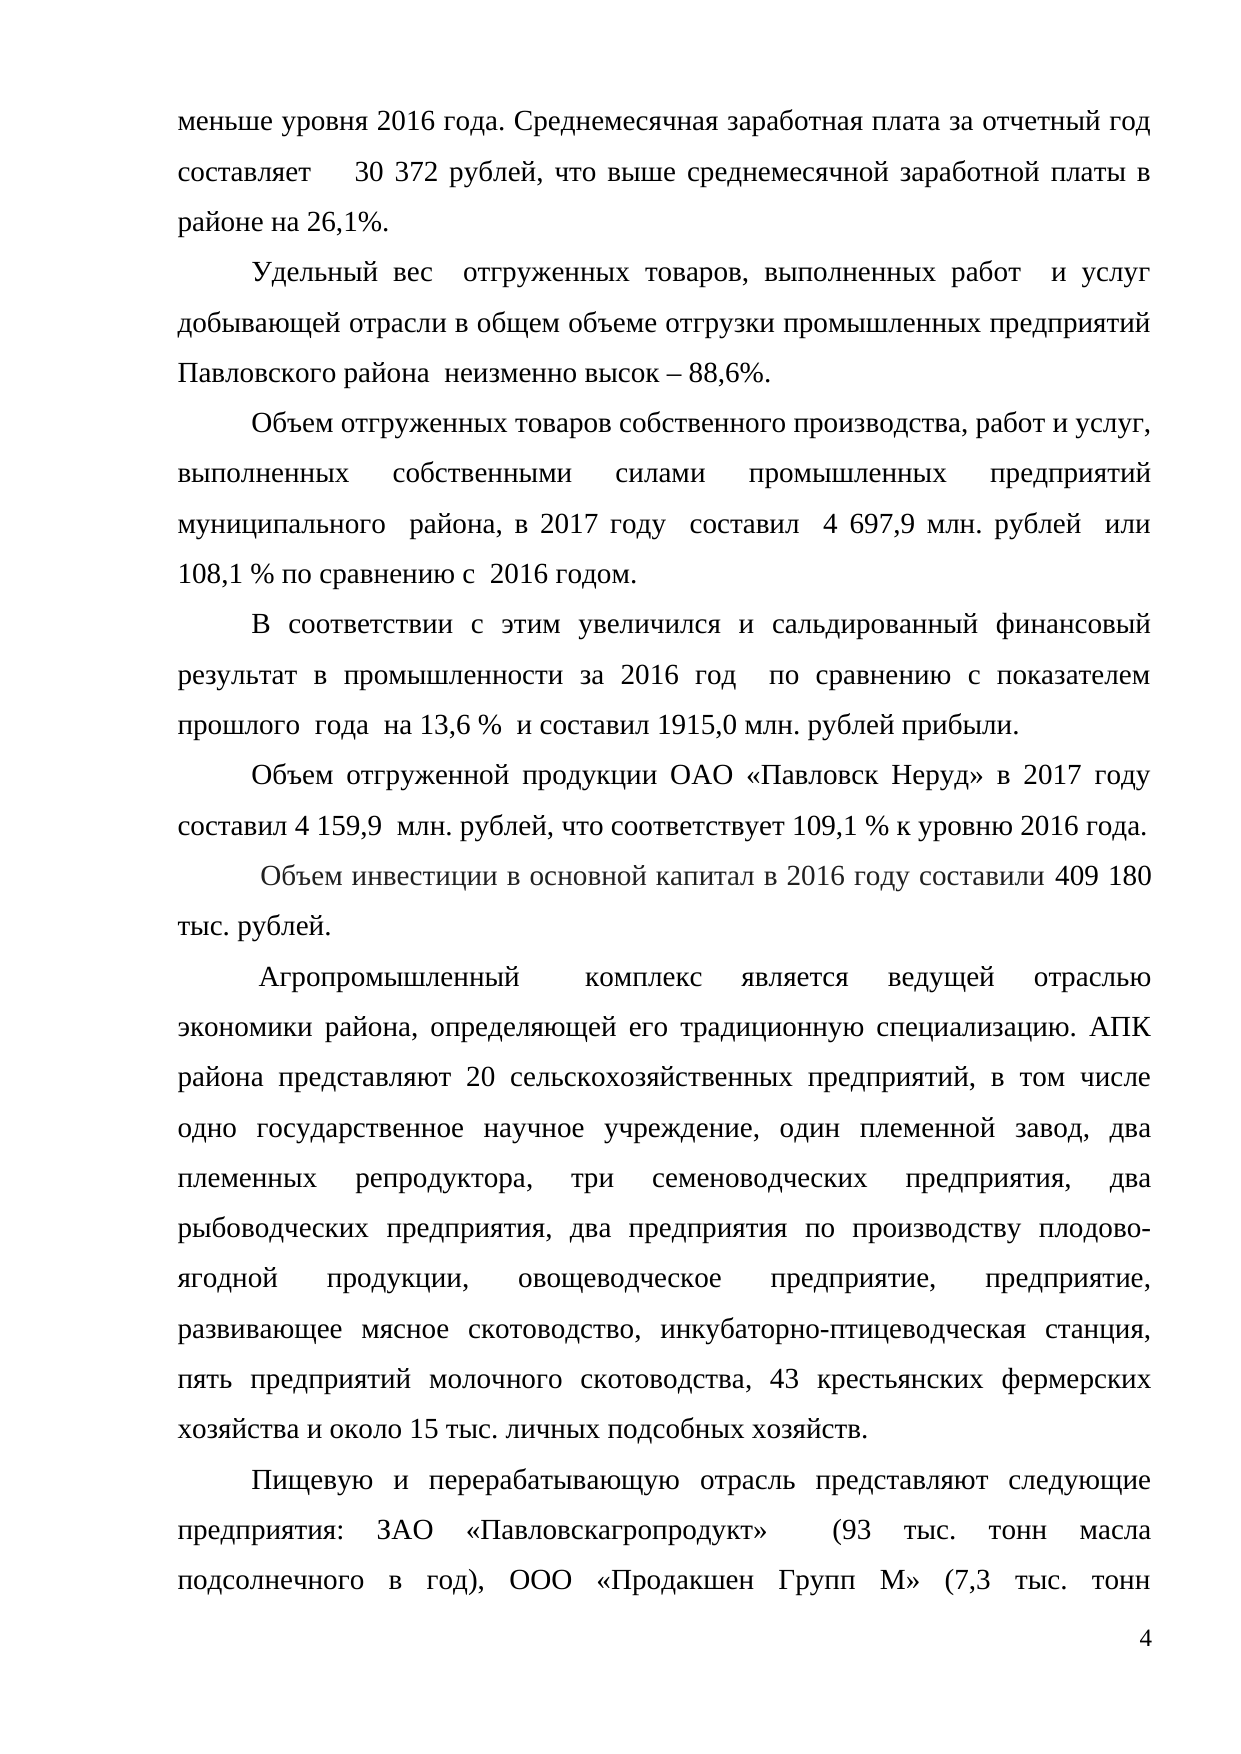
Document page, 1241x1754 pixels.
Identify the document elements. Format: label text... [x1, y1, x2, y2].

text Объем инвестиции в основной капитал в 2016 году составили 409 180 тыс. рублей. [177, 858, 1152, 942]
text В соответствии с этим увеличился и сальдированный финансовый результат в промышленности за 2016 год по сравнению с показателем прошлого года на 13,6 % и составил 1915,0 млн. рублей прибыли. [177, 607, 1152, 741]
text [177, 103, 1152, 238]
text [177, 1462, 1152, 1596]
text Удельный вес отгруженных товаров, выполненных работ и услуг добывающей отрасли в общем объеме отгрузки промышленных предприятий Павловского района неизменно высок – 88,6%. [177, 254, 1152, 388]
text Объем отгруженной продукции ОАО «Павловск Неруд» в 2017 году составил 4 159,9 млн. рублей, что соответствует 109,1 % к уровню 2016 года. [177, 757, 1152, 841]
text Агропромышленный комплекс является ведущей отраслью экономики района, определяющей его традиционную специализацию. АПК района представляют 20 сельскохозяйственных предприятий, в том числе одно государственное научное учреждение, один племенной завод, два племенных репродуктора, три семеноводческих предприятия, два рыбоводческих предприятия, два предприятия по производству плодово-ягодной продукции, овощеводческое предприятие, предприятие, развивающее мясное скотоводство, инкубаторно-птицеводческая станция, пять предприятий молочного скотоводства, 43 крестьянских фермерских хозяйства и около 15 тыс. личных подсобных хозяйств. [177, 959, 1152, 1445]
text Объем отгруженных товаров собственного производства, работ и услуг, выполненных собственными силами промышленных предприятий муниципального района, в 2017 году составил 4 697,9 млн. рублей или 108,1 % по сравнению с 2016 годом. [177, 405, 1152, 590]
